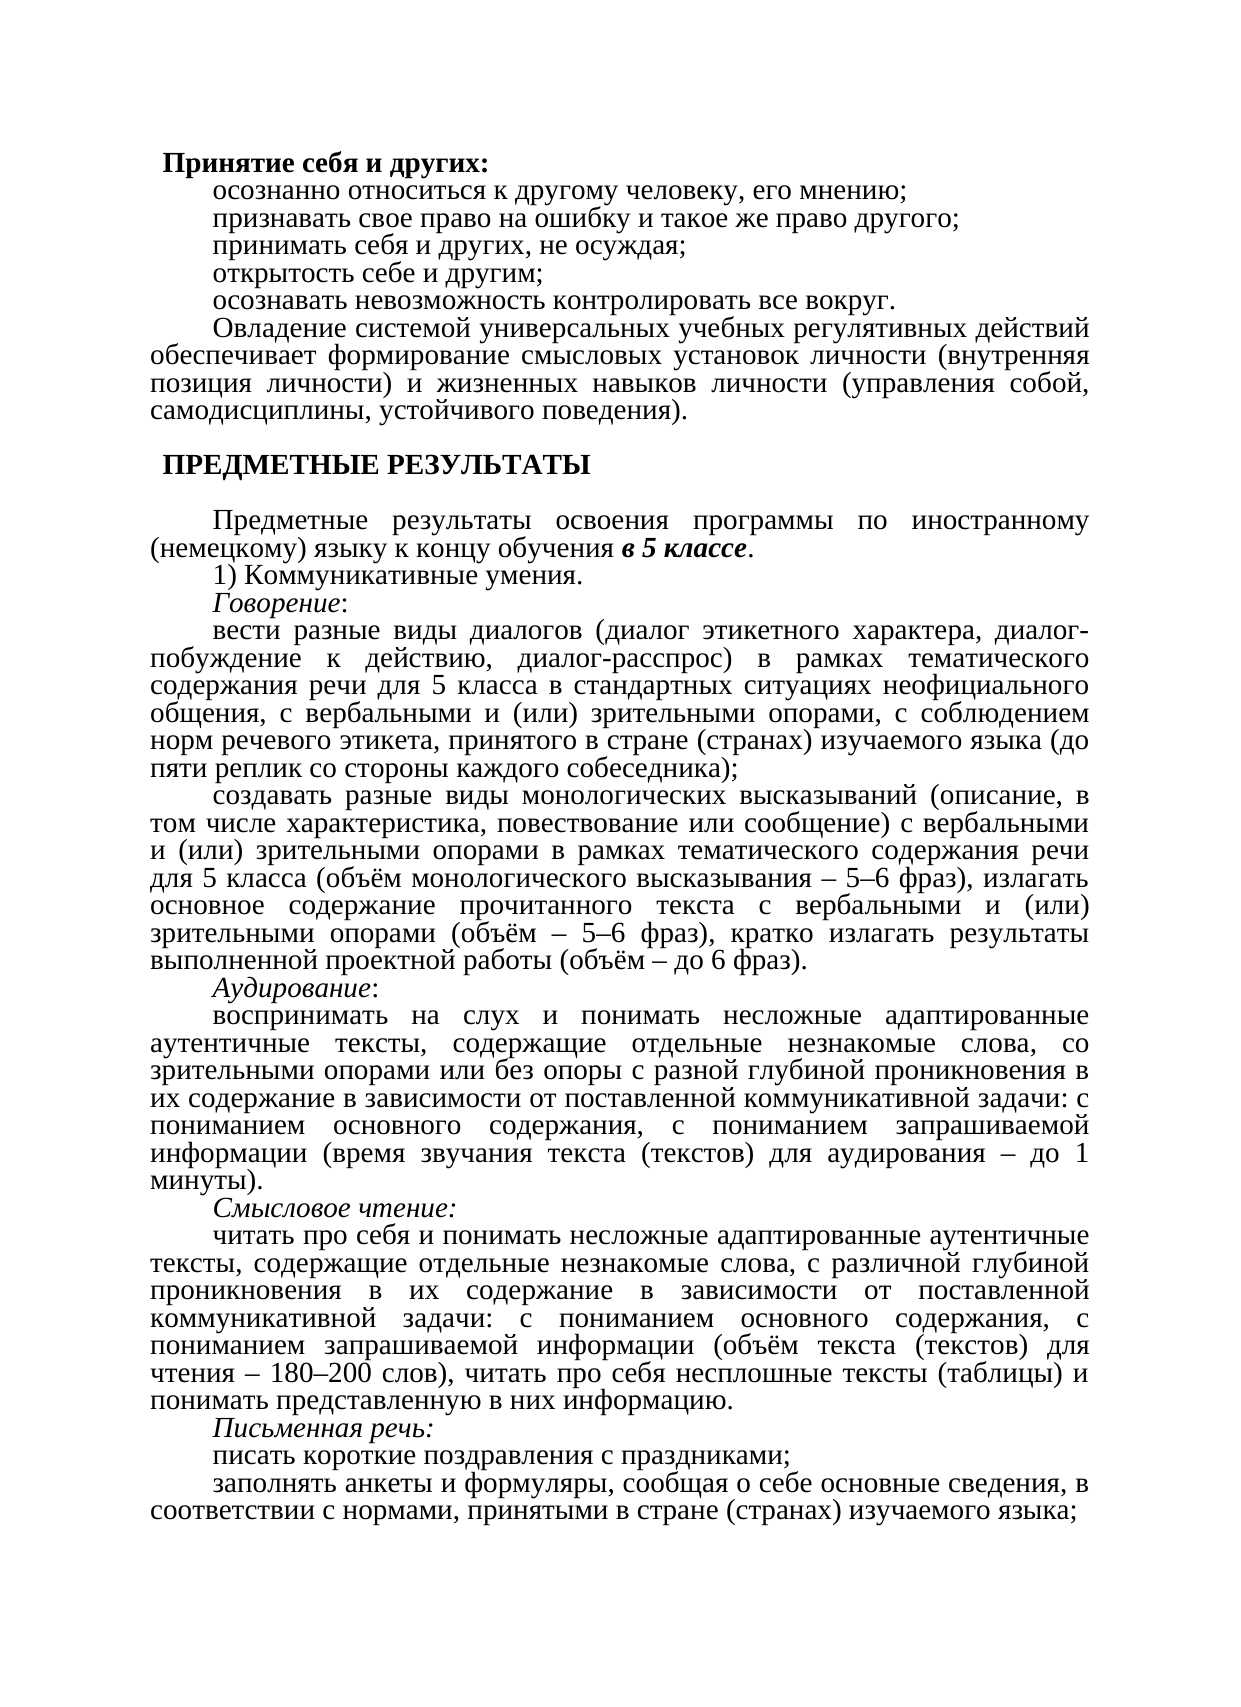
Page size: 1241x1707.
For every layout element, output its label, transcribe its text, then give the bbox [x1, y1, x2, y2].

text Смысловое чтение: [150, 1195, 1090, 1222]
text признавать свое право на ошибку и такое же право другого; [150, 205, 1090, 232]
text Предметные результаты освоения программы по иностранному (немецкому) языку к концу обучения в 5 классе. [150, 507, 1090, 562]
text Аудирование: [150, 975, 1090, 1002]
text осознанно относиться к другому человеку, его мнению; [150, 177, 1090, 205]
text Говорение: [150, 590, 1090, 617]
text воспринимать на слух и понимать несложные адаптированные аутентичные тексты, содержащие отдельные незнакомые слова, со зрительными опорами или без опоры с разной глубиной проникновения в их содержание в зависимости от поставленной коммуникативной задачи: с пониманием основного содержания, с пониманием запрашиваемой информации (время звучания текста (текстов) для аудирования – до 1 минуты). [150, 1002, 1090, 1195]
text читать про себя и понимать несложные адаптированные аутентичные тексты, содержащие отдельные незнакомые слова, с различной глубиной проникновения в их содержание в зависимости от поставленной коммуникативной задачи: с пониманием основного содержания, с пониманием запрашиваемой информации (объём текста (текстов) для чтения – 180–200 слов), читать про себя несплошные тексты (таблицы) и понимать представленную в них информацию. [150, 1222, 1090, 1415]
text ПРЕДМЕТНЫЕ РЕЗУЛЬТАТЫ [162, 452, 1090, 480]
text открытость себе и другим; [150, 260, 1090, 287]
text принимать себя и других, не осуждая; [150, 232, 1090, 260]
text осознавать невозможность контролировать все вокруг. [150, 287, 1090, 315]
text 1) Коммуникативные умения. [150, 562, 1090, 590]
text Принятие себя и других: [162, 150, 1090, 177]
text заполнять анкеты и формуляры, сообщая о себе основные сведения, в соответствии с нормами, принятыми в стране (странах) изучаемого языка; [150, 1470, 1090, 1525]
text создавать разные виды монологических высказываний (описание, в том числе характеристика, повествование или сообщение) с вербальными и (или) зрительными опорами в рамках тематического содержания речи для 5 класса (объём монологического высказывания – 5–6 фраз), излагать основное содержание прочитанного текста с вербальными и (или) зрительными опорами (объём – 5–6 фраз), кратко излагать результаты выполненной проектной работы (объём – до 6 фраз). [150, 782, 1090, 975]
text писать короткие поздравления с праздниками; [150, 1442, 1090, 1470]
text вести разные виды диалогов (диалог этикетного характера, диалог-побуждение к действию, диалог-расспрос) в рамках тематического содержания речи для 5 класса в стандартных ситуациях неофициального общения, с вербальными и (или) зрительными опорами, с соблюдением норм речевого этикета, принятого в стране (странах) изучаемого языка (до пяти реплик со стороны каждого собеседника); [150, 617, 1090, 782]
text Овладение системой универсальных учебных регулятивных действий обеспечивает формирование смысловых установок личности (внутренняя позиция личности) и жизненных навыков личности (управления собой, самодисциплины, устойчивого поведения). [150, 315, 1090, 425]
text Письменная речь: [150, 1415, 1090, 1442]
